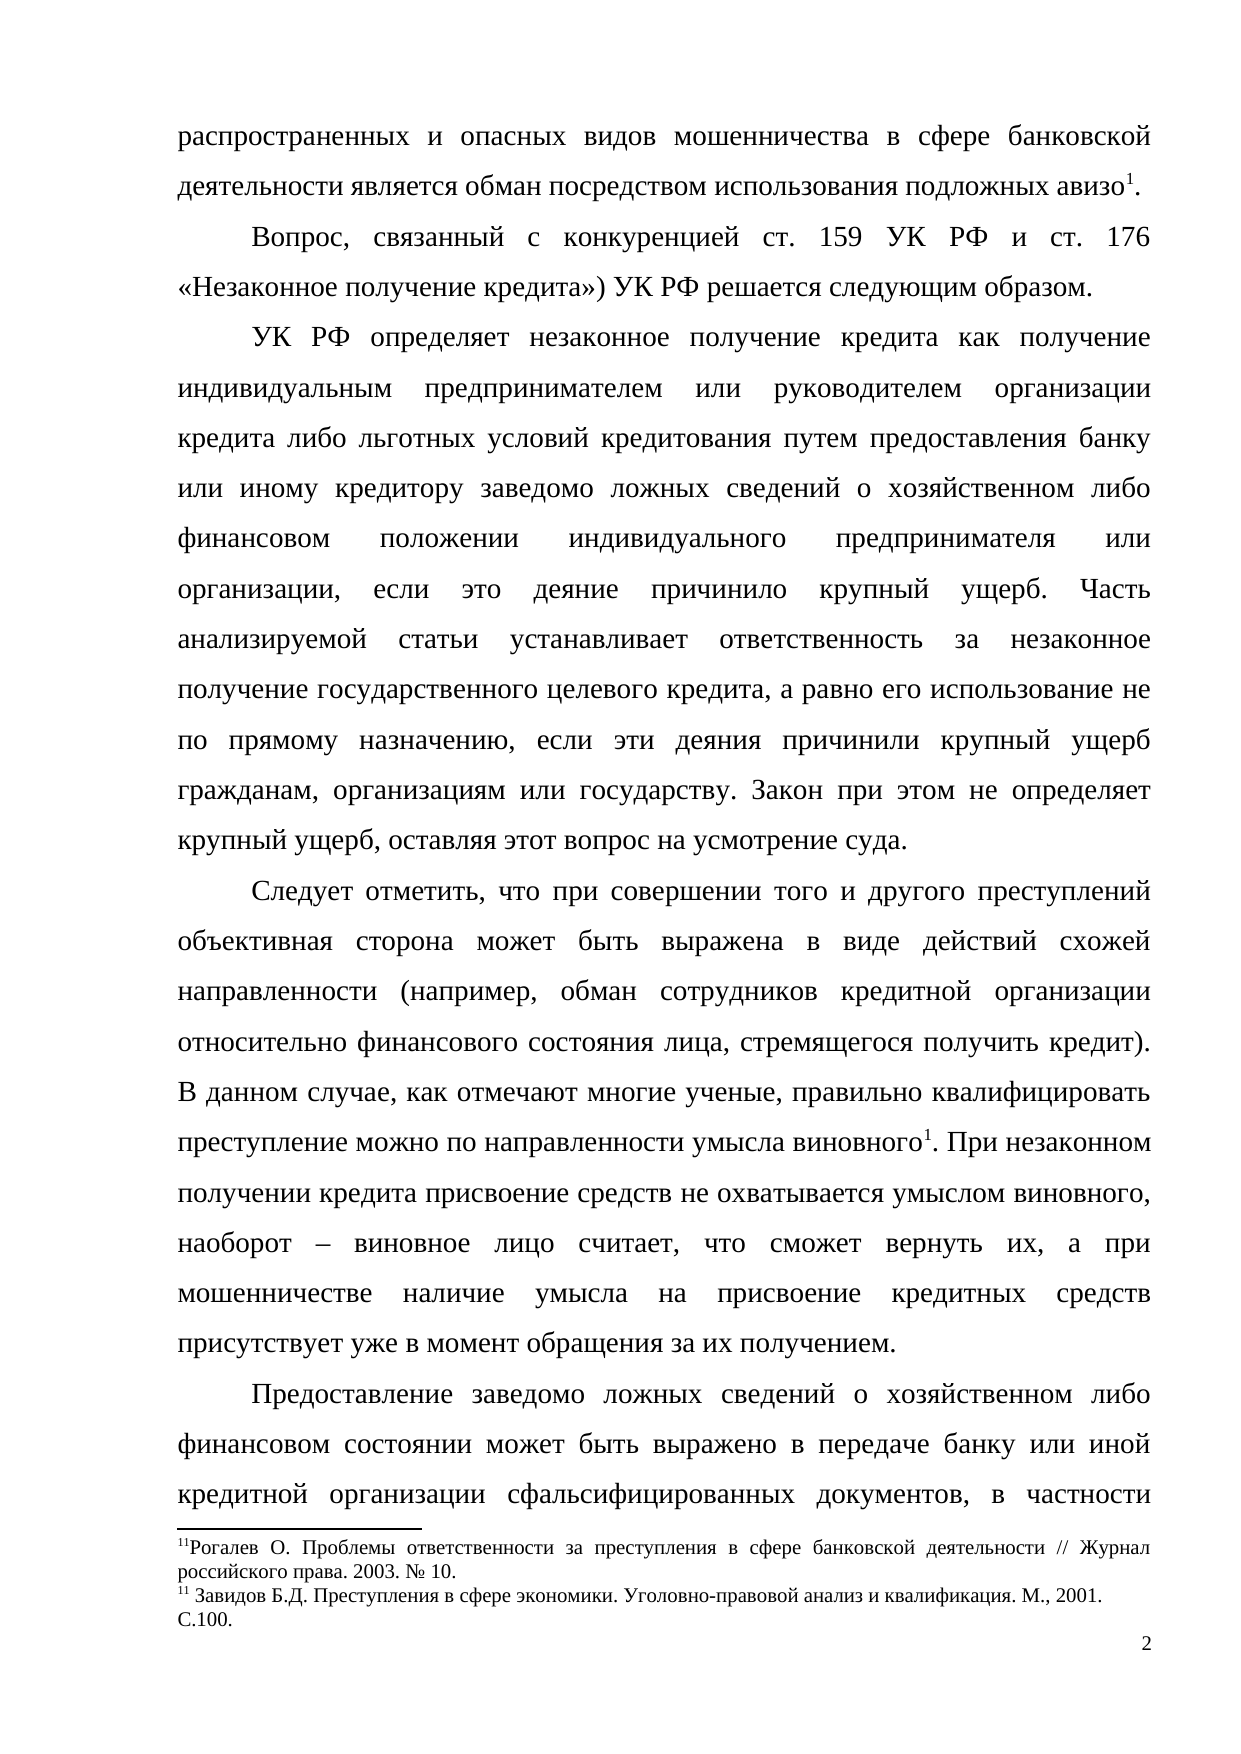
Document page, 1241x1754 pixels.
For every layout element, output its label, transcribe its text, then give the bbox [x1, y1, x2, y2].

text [177, 118, 1152, 202]
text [177, 1376, 1152, 1510]
text УК РФ определяет незаконное получение кредита как получение индивидуальным предпринимателем или руководителем организации кредита либо льготных условий кредитования путем предоставления банку или иному кредитору заведомо ложных сведений о хозяйственном либо финансовом положении индивидуального предпринимателя или организации, если это деяние причинило крупный ущерб. Часть анализируемой статьи устанавливает ответственность за незаконное получение государственного целевого кредита, а равно его использование не по прямому назначению, если эти деяния причинили крупный ущерб гражданам, организациям или государству. Закон при этом не определяет крупный ущерб, оставляя этот вопрос на усмотрение суда. [177, 319, 1152, 856]
text Следует отметить, что при совершении того и другого преступлений объективная сторона может быть выражена в виде действий схожей направленности (например, обман сотрудников кредитной организации относительно финансового состояния лица, стремящегося получить кредит). В данном случае, как отмечают многие ученые, правильно квалифицировать преступление можно по направленности умысла виновного1. При незаконном получении кредита присвоение средств не охватывается умыслом виновного, наоборот – виновное лицо считает, что сможет вернуть их, а при мошенничестве наличие умысла на присвоение кредитных средств присутствует уже в момент обращения за их получением. [177, 873, 1152, 1359]
text Вопрос, связанный с конкуренцией ст. 159 УК РФ и ст. 176 «Незаконное получение кредита») УК РФ решается следующим образом. [177, 219, 1152, 303]
